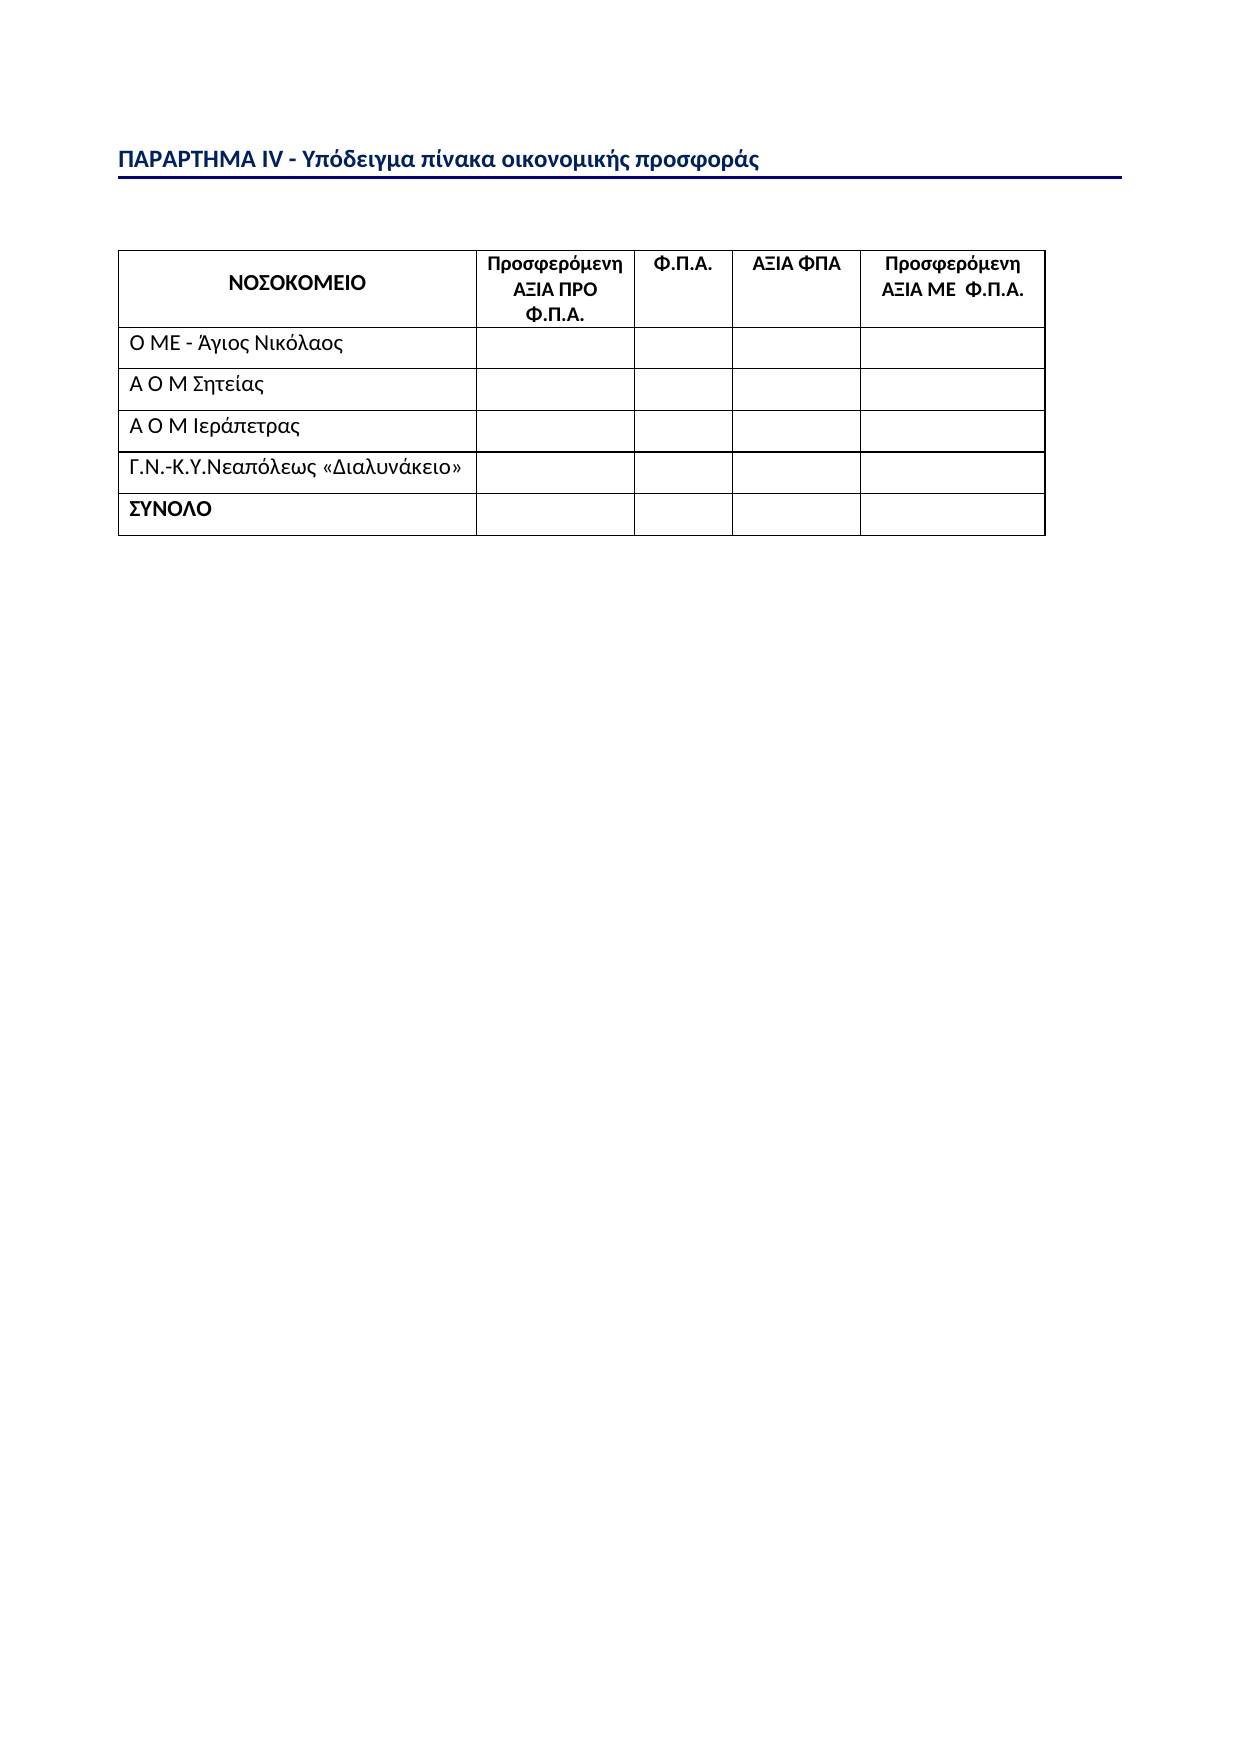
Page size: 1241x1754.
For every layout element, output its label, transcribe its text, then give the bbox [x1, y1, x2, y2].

table_cell [635, 369, 732, 410]
text ΠΑΡΑΡΤΗΜΑ IV - Υπόδειγμα πίνακα οικονομικής προσφοράς [118, 143, 1122, 176]
table_cell [477, 369, 634, 410]
table_cell [861, 411, 1044, 451]
table_cell [861, 369, 1044, 410]
table_cell Ο ΜΕ - Άγιος Νικόλαος [119, 328, 476, 368]
table_cell [733, 453, 860, 493]
table_cell ΣΥΝΟΛΟ [119, 494, 476, 534]
table_cell [861, 453, 1044, 493]
table_header Προσφερόμενη ΑΞΙΑ ΜΕ Φ.Π.Α. [861, 251, 1044, 327]
table_cell [477, 453, 634, 493]
table_cell Α Ο Μ Ιεράπετρας [119, 411, 476, 451]
table_header Φ.Π.Α. [635, 251, 732, 327]
table_cell [635, 328, 732, 368]
table_cell Α Ο Μ Σητείας [119, 369, 476, 410]
table_cell [635, 453, 732, 493]
table_cell [733, 369, 860, 410]
table_cell [861, 494, 1044, 534]
table_cell Γ.Ν.-Κ.Υ.Νεαπόλεως «Διαλυνάκειο» [119, 453, 476, 493]
table_cell [635, 494, 732, 534]
table_header ΑΞΙΑ ΦΠΑ [733, 251, 860, 327]
table_cell [477, 411, 634, 451]
table_cell [861, 328, 1044, 368]
table_cell [477, 328, 634, 368]
table_header ΝΟΣΟΚΟΜΕΙΟ [119, 251, 476, 327]
table_cell [733, 328, 860, 368]
table_cell [733, 494, 860, 534]
table_cell [477, 494, 634, 534]
table_cell [635, 411, 732, 451]
table_cell [733, 411, 860, 451]
table_header Προσφερόμενη ΑΞΙΑ ΠΡΟ Φ.Π.Α. [477, 251, 634, 327]
